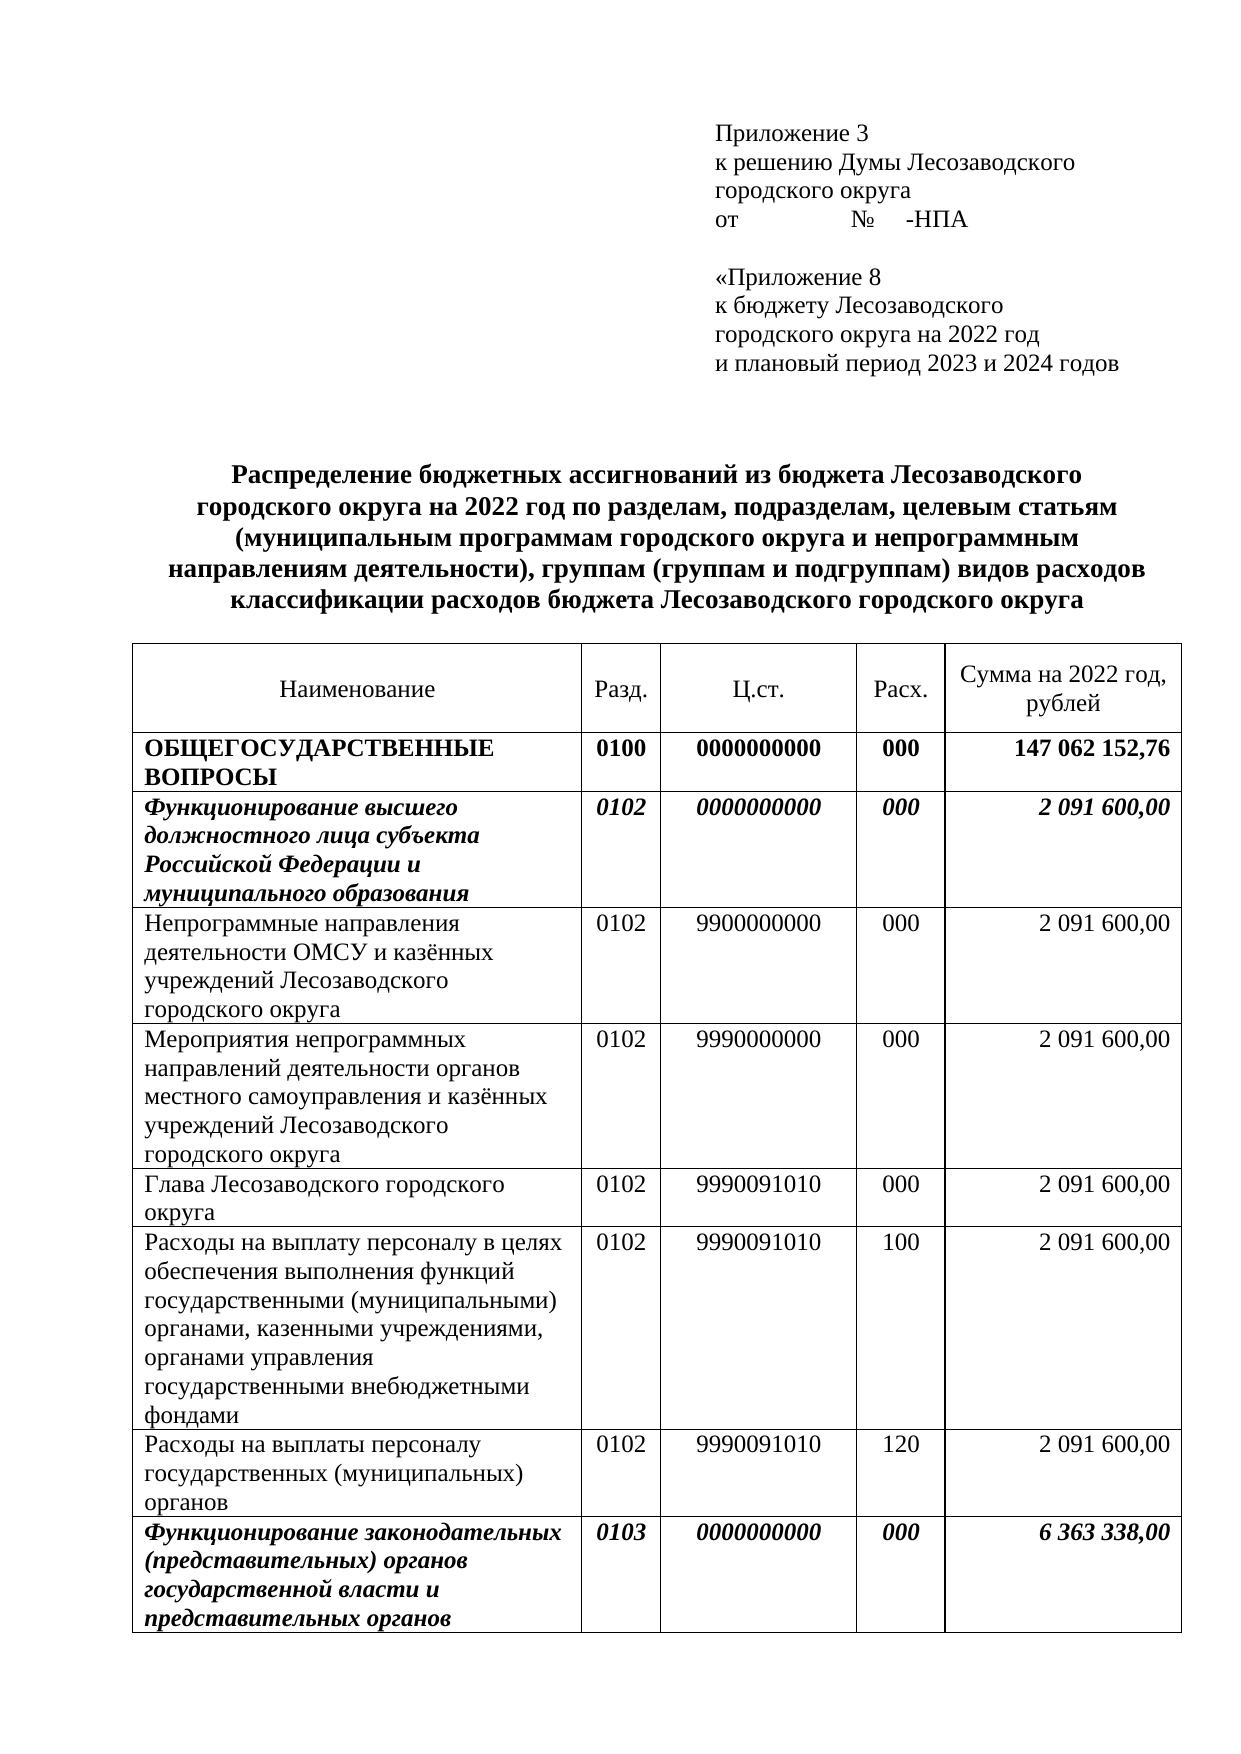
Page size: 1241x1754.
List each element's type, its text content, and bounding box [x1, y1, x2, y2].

table_cell Расходы на выплаты персоналу государственных (муниципальных) органов [133, 1430, 581, 1516]
table_cell Наименование [133, 644, 581, 732]
table_header Распределение бюджетных ассигнований из бюджета Лесозаводского городского округа на 2022 год по разделам, подразделам, целевым статьям (муниципальным программам городского округа и непрограммным направлениям деятельности), группам (группам и подгруппам) видов расходов классификации расходов бюджета Лесозаводского городского округа [133, 430, 1181, 643]
table_cell 2 091 600,00 [946, 908, 1181, 1023]
text Приложение 3 [715, 118, 1152, 147]
table_cell 2 091 600,00 [946, 1024, 1181, 1168]
table_cell 0000000000 [661, 733, 856, 791]
table_cell 9900000000 [661, 908, 856, 1023]
text «Приложение 8 [715, 262, 1152, 291]
table_cell 2 091 600,00 [946, 1227, 1181, 1428]
table_cell 0103 [582, 1517, 660, 1632]
table_cell 0102 [582, 1169, 660, 1226]
table_cell Разд. [582, 644, 660, 732]
table_cell Функционирование высшего должностного лица субъекта Российской Федерации и муниципального образования [133, 792, 581, 907]
table_cell 0100 [582, 733, 660, 791]
table_cell 6 363 338,00 [946, 1517, 1181, 1632]
table_cell 120 [857, 1430, 944, 1516]
table_cell 000 [857, 1517, 944, 1632]
table_cell 000 [857, 908, 944, 1023]
table_cell 0102 [582, 1227, 660, 1428]
table_cell 2 091 600,00 [946, 792, 1181, 907]
table_cell Глава Лесозаводского городского округа [133, 1169, 581, 1226]
table_cell 000 [857, 1169, 944, 1226]
text городского округа [715, 176, 1152, 204]
table_cell 2 091 600,00 [946, 1169, 1181, 1226]
table_cell 100 [857, 1227, 944, 1428]
table_cell Непрограммные направления деятельности ОМСУ и казённых учреждений Лесозаводского городского округа [133, 908, 581, 1023]
table_cell 0102 [582, 908, 660, 1023]
text и плановый период 2023 и 2024 годов [715, 348, 1152, 377]
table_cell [133, 1517, 581, 1632]
table_cell 000 [857, 733, 944, 791]
text городского округа на 2022 год [715, 319, 1152, 348]
table_cell 0000000000 [661, 792, 856, 907]
table_cell 9990091010 [661, 1430, 856, 1516]
table_cell Ц.ст. [661, 644, 856, 732]
table_cell 0102 [582, 1024, 660, 1168]
table_cell 9990000000 [661, 1024, 856, 1168]
table_cell ОБЩЕГОСУДАРСТВЕННЫЕ ВОПРОСЫ [133, 733, 581, 791]
table_cell Расх. [857, 644, 944, 732]
table_cell 0102 [582, 1430, 660, 1516]
table_cell Сумма на 2022 год, рублей [946, 644, 1181, 732]
table_cell 000 [857, 1024, 944, 1168]
table_cell 9990091010 [661, 1169, 856, 1226]
text от № -НПА [715, 204, 1152, 233]
table_cell 9990091010 [661, 1227, 856, 1428]
table_cell 2 091 600,00 [946, 1430, 1181, 1516]
table_cell 0102 [582, 792, 660, 907]
text к решению Думы Лесозаводского [715, 147, 1152, 176]
table_cell 0000000000 [661, 1517, 856, 1632]
table_cell 147 062 152,76 [946, 733, 1181, 791]
table_cell Мероприятия непрограммных направлений деятельности органов местного самоуправления и казённых учреждений Лесозаводского городского округа [133, 1024, 581, 1168]
text к бюджету Лесозаводского [715, 291, 1152, 319]
table_cell 000 [857, 792, 944, 907]
